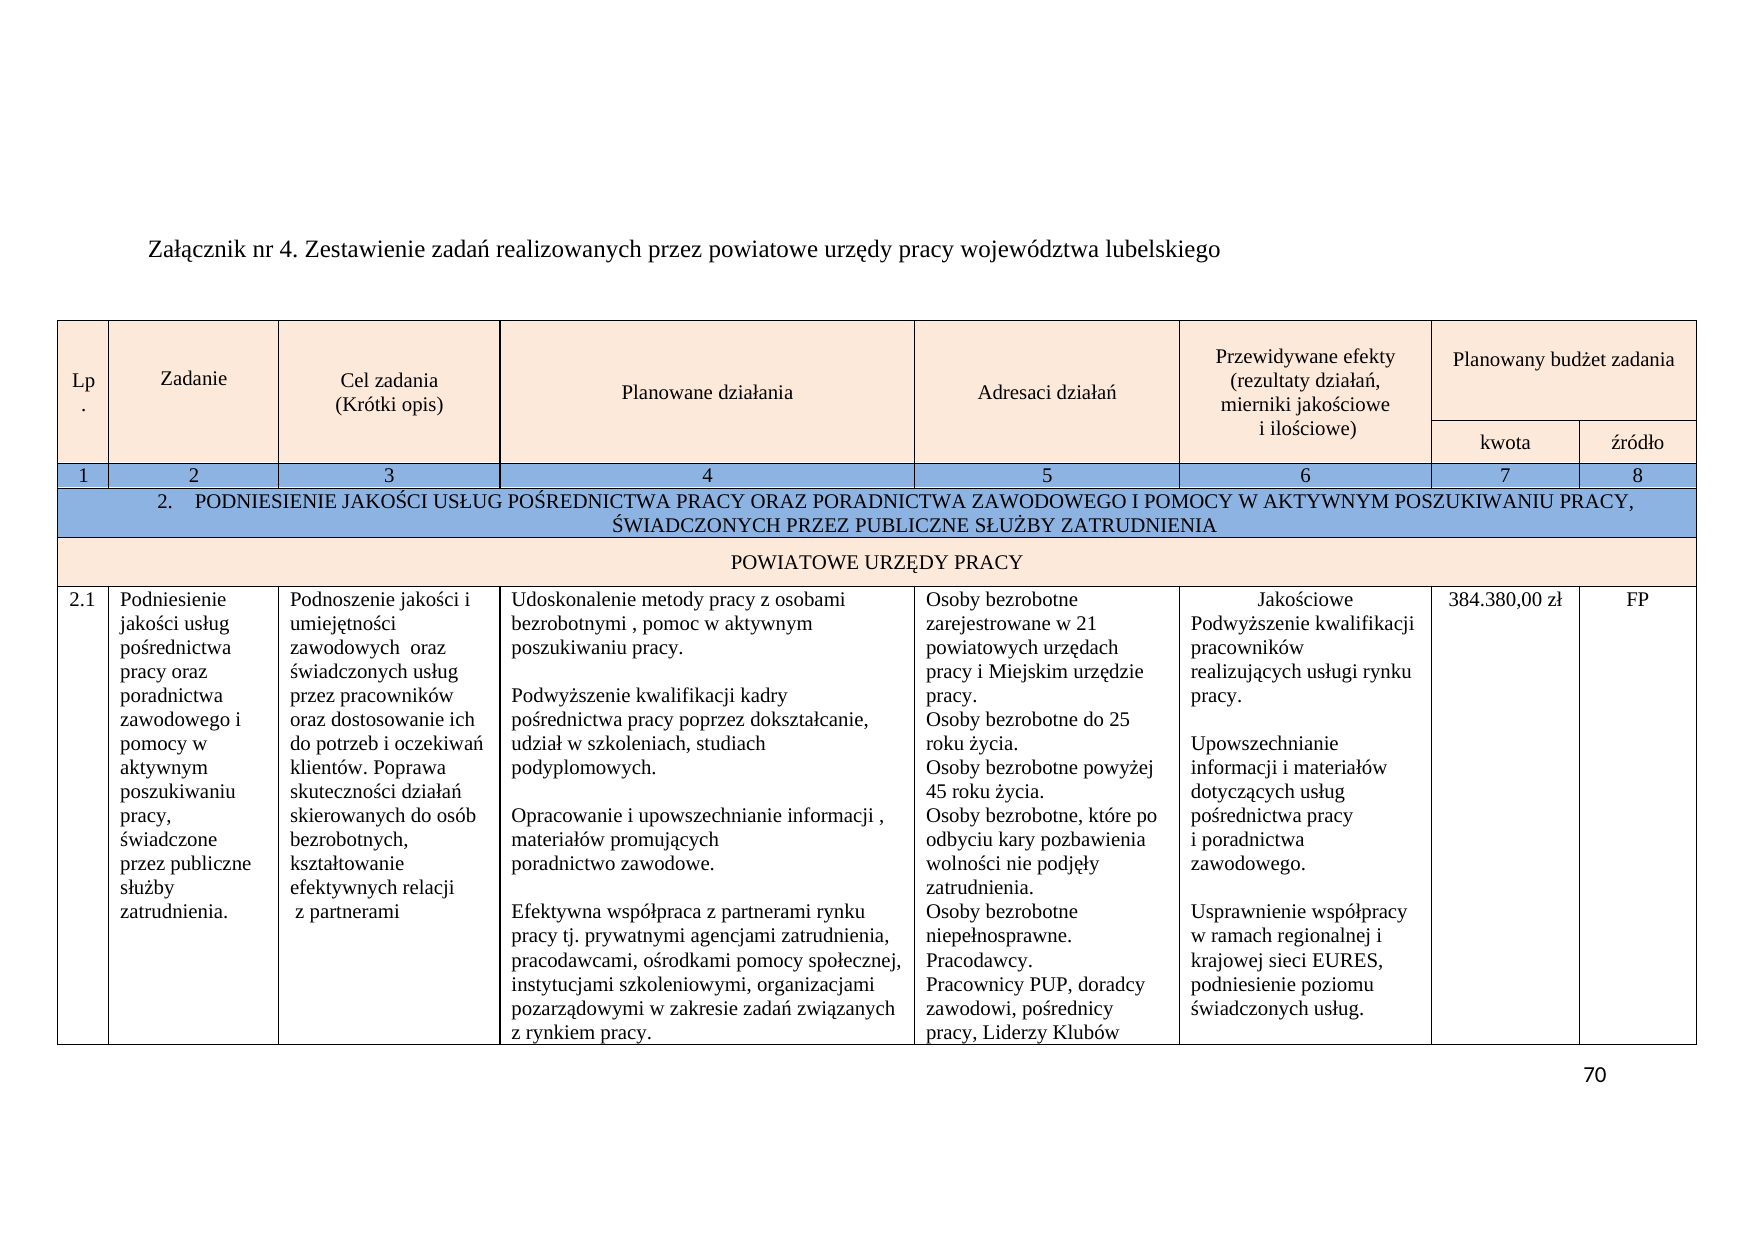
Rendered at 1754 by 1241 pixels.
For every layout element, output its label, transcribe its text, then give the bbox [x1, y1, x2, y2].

table_header Przewidywane efekty (rezultaty działań, mierniki jakościowe i ilościowe) [1180, 321, 1431, 462]
table_header Planowane działania [501, 321, 914, 462]
table_header Lp. [58, 321, 108, 462]
table_cell 2.1 [58, 587, 108, 1044]
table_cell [109, 587, 278, 1044]
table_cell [915, 587, 1179, 1044]
table_header Planowany budżet zadania [1432, 321, 1696, 420]
table_cell 6 [1180, 464, 1431, 487]
table_cell źródło [1580, 421, 1696, 462]
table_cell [501, 587, 914, 1044]
table_header Zadanie [109, 321, 278, 462]
table_cell 1 [58, 464, 108, 487]
table_cell 7 [1432, 464, 1579, 487]
table_cell POWIATOWE URZĘDY PRACY [58, 538, 1696, 586]
text Załącznik nr 4. Zestawienie zadań realizowanych przez powiatowe urzędy pracy województwa lubelskiego [148, 234, 1606, 263]
table_cell 4 [501, 464, 914, 487]
table_cell 8 [1580, 464, 1696, 487]
table_cell PODNIESIENIE JAKOŚCI USŁUG POŚREDNICTWA PRACY ORAZ PORADNICTWA ZAWODOWEGO I POMOCY W AKTYWNYM POSZUKIWANIU PRACY, ŚWIADCZONYCH PRZEZ PUBLICZNE SŁUŻBY ZATRUDNIENIA [58, 489, 1696, 537]
table_cell FP [1580, 587, 1696, 1044]
table_cell 3 [279, 464, 499, 487]
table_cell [279, 587, 499, 1044]
table_cell 384.380,00 zł [1432, 587, 1579, 1044]
table_cell 2 [109, 464, 278, 487]
table_header Adresaci działań [915, 321, 1179, 462]
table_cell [1180, 587, 1431, 1044]
table_cell 5 [915, 464, 1179, 487]
table_header Cel zadania (Krótki opis) [279, 321, 499, 462]
table_cell kwota [1432, 421, 1579, 462]
